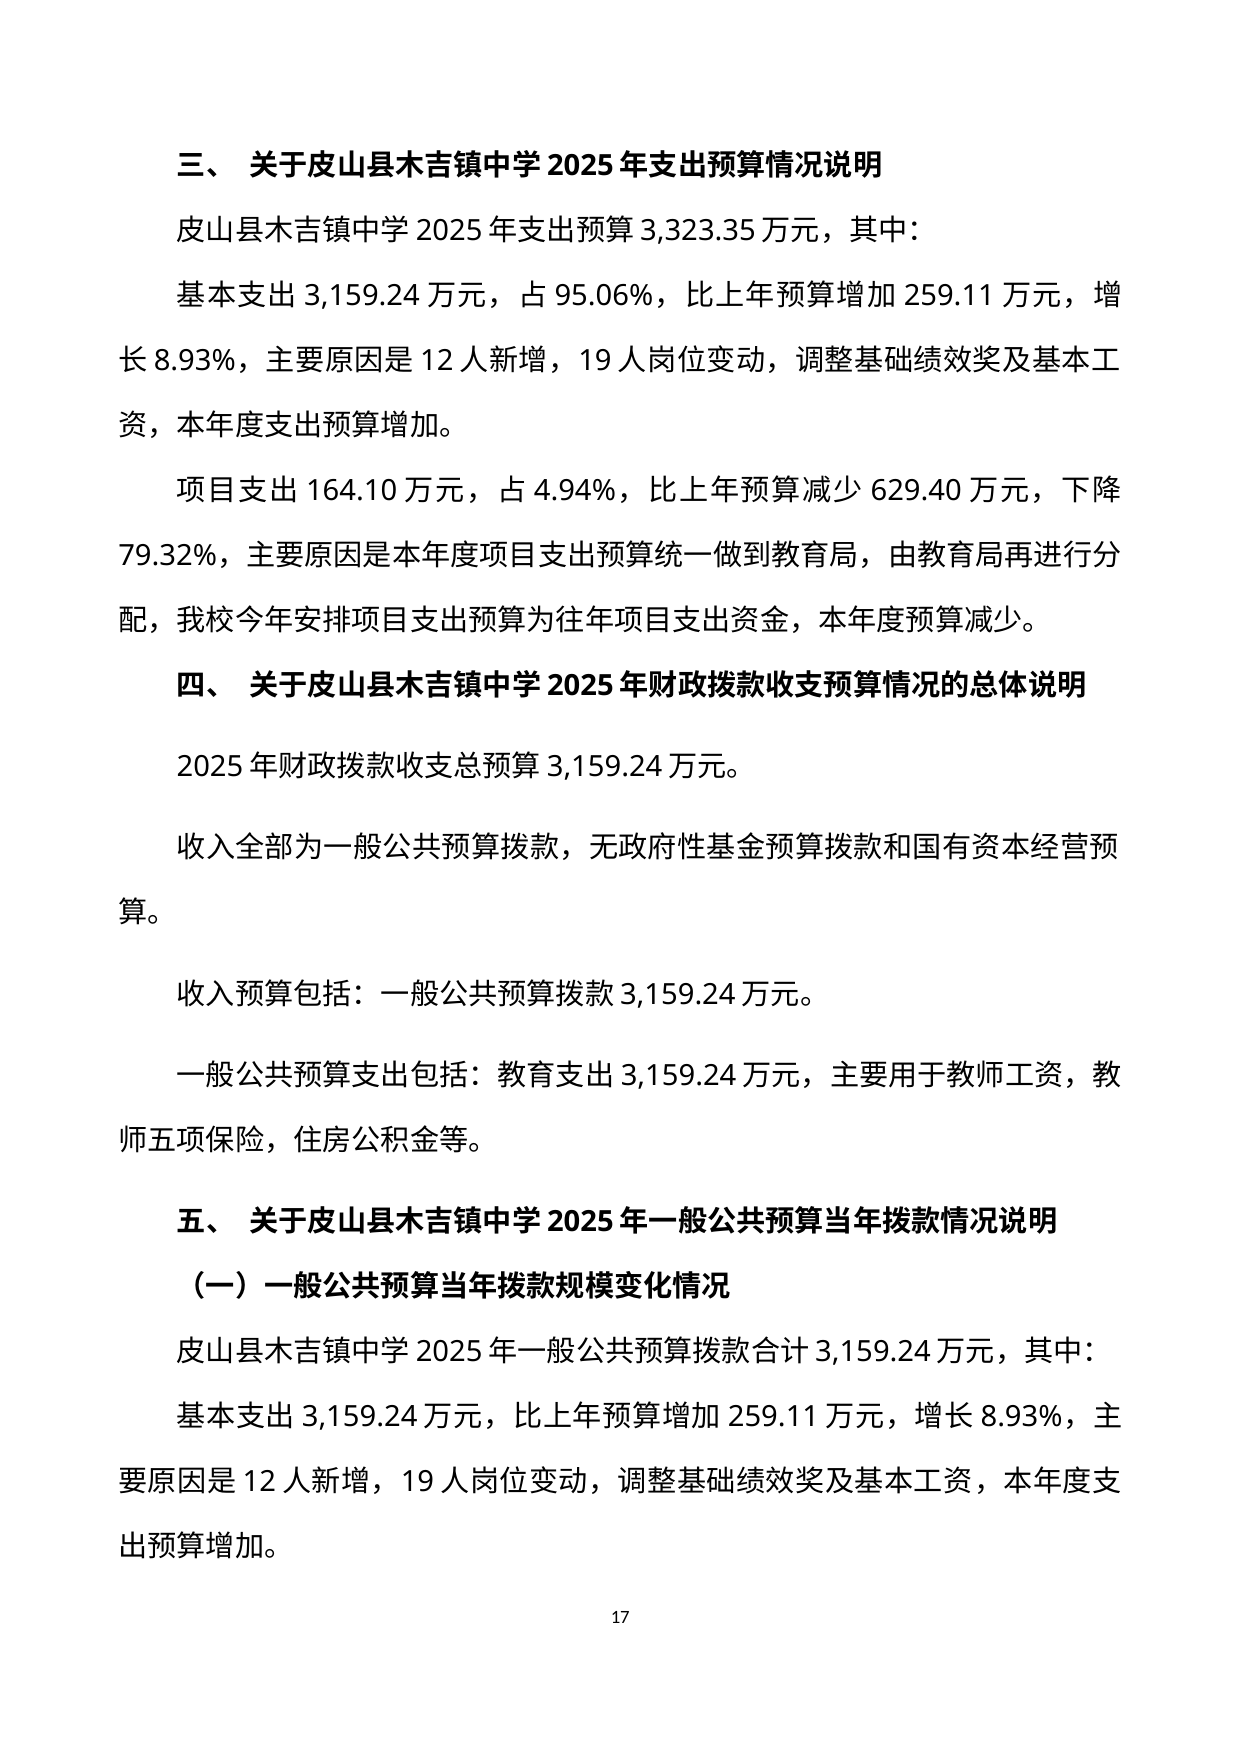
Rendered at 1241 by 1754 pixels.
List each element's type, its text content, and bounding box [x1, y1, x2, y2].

text 收入全部为一般公共预算拨款，无政府性基金预算拨款和国有资本经营预算。 [118, 813, 1122, 943]
subtitle 关于皮山县木吉镇中学2025年一般公共预算当年拨款情况说明 [118, 1186, 1122, 1251]
text 2025年财政拨款收支总预算3,159.24万元。 [118, 731, 1122, 796]
text （一）一般公共预算当年拨款规模变化情况 [118, 1251, 1122, 1316]
subtitle 关于皮山县木吉镇中学2025年财政拨款收支预算情况的总体说明 [118, 650, 1122, 715]
subtitle 关于皮山县木吉镇中学2025年支出预算情况说明 [118, 130, 1122, 195]
text 皮山县木吉镇中学2025年一般公共预算拨款合计3,159.24万元，其中： [118, 1316, 1122, 1381]
text 基本支出3,159.24万元，占95.06%，比上年预算增加259.11万元，增长8.93%，主要原因是12人新增，19人岗位变动，调整基础绩效奖及基本工资，本年度支出预算增加。 [118, 260, 1122, 455]
text 基本支出3,159.24万元，比上年预算增加259.11万元，增长8.93%，主要原因是12人新增，19人岗位变动，调整基础绩效奖及基本工资，本年度支出预算增加。 [118, 1381, 1122, 1576]
text 一般公共预算支出包括：教育支出3,159.24万元，主要用于教师工资，教师五项保险，住房公积金等。 [118, 1040, 1122, 1170]
text 项目支出164.10万元，占4.94%，比上年预算减少629.40万元，下降79.32%，主要原因是本年度项目支出预算统一做到教育局，由教育局再进行分配，我校今年安排项目支出预算为往年项目支出资金，本年度预算减少。 [118, 455, 1122, 650]
text 收入预算包括：一般公共预算拨款3,159.24万元。 [118, 959, 1122, 1024]
text 皮山县木吉镇中学2025年支出预算3,323.35万元，其中： [118, 195, 1122, 260]
